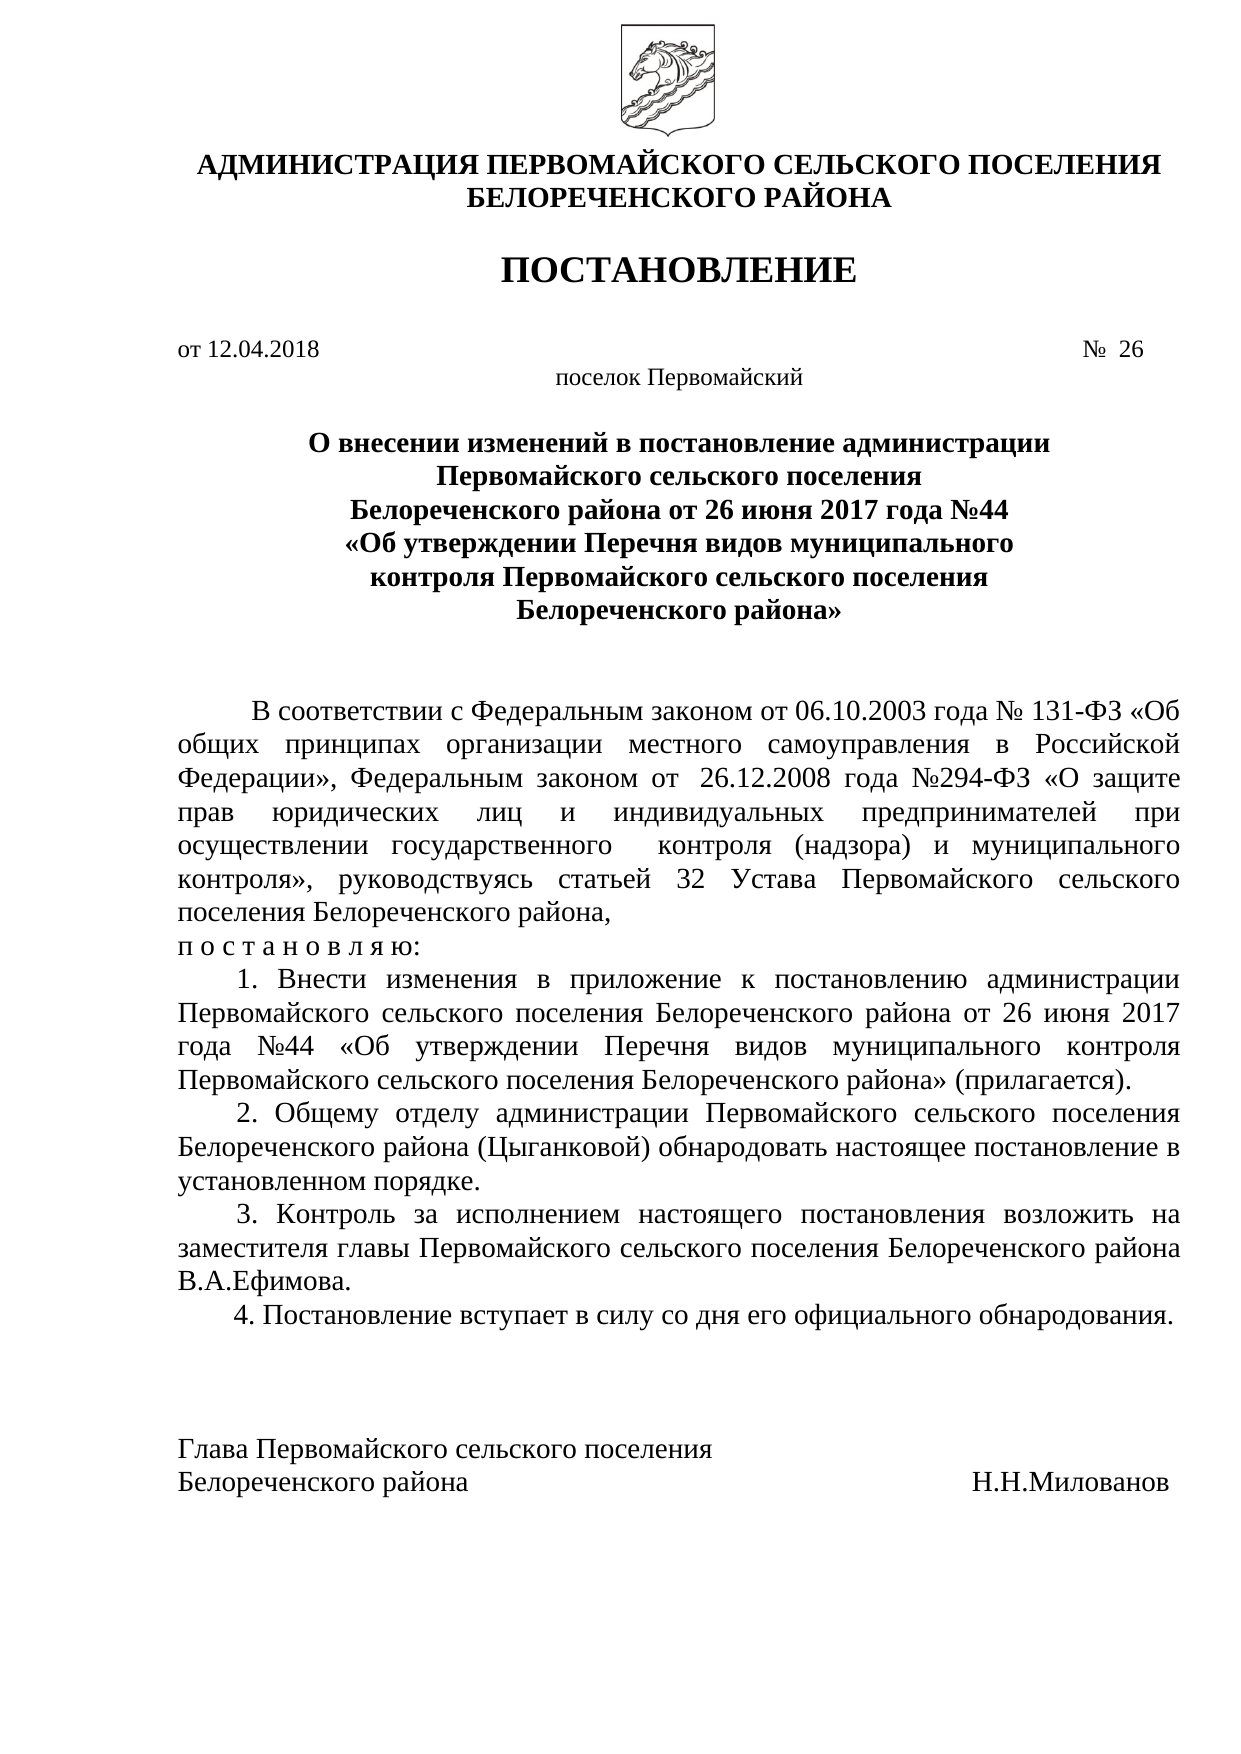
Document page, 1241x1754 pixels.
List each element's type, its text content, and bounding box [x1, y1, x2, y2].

text п о с т а н о в л я ю: [177, 928, 1181, 961]
subtitle Глава Первомайского сельского поселения [177, 1431, 1181, 1464]
picture [621, 24, 715, 137]
text от 12.04.2018 № 26 [177, 334, 1181, 362]
text поселок Первомайский [177, 362, 1181, 391]
text 2. Общему отделу администрации Первомайского сельского поселения Белореченского района (Цыганковой) обнародовать настоящее постановление в установленном порядке. [177, 1096, 1181, 1196]
text О внесении изменений в постановление администрации [177, 425, 1181, 458]
text БЕЛОРЕЧЕНСКОГО РАЙОНА [177, 180, 1181, 214]
text Белореченского района» [177, 592, 1181, 626]
text Первомайского сельского поселения [177, 458, 1181, 492]
text АДМИНИСТРАЦИЯ ПЕРВОМАЙСКОГО СЕЛЬСКОГО ПОСЕЛЕНИЯ [177, 147, 1181, 180]
text 1. Внести изменения в приложение к постановлению администрации Первомайского сельского поселения Белореченского района от 26 июня 2017 года №44 «Об утверждении Перечня видов муниципального контроля Первомайского сельского поселения Белореченского района» (прилагается). [177, 961, 1181, 1096]
text 4. Постановление вступает в силу со дня его официального обнародования. [177, 1297, 1181, 1330]
text контроля Первомайского сельского поселения [177, 559, 1181, 592]
text «Об утверждении Перечня видов муниципального [177, 525, 1181, 559]
text Белореченского района от 26 июня 2017 года №44 [177, 492, 1181, 525]
text В соответствии с Федеральным законом от 06.10.2003 года № 131-ФЗ «Об общих принципах организации местного самоуправления в Российской Федерации», Федеральным законом от 26.12.2008 года №294-ФЗ «О защите прав юридических лиц и индивидуальных предпринимателей при осуществлении государственного контроля (надзора) и муниципального контроля», руководствуясь статьей 32 Устава Первомайского сельского поселения Белореченского района, [177, 693, 1181, 928]
text ПОСТАНОВЛЕНИЕ [177, 247, 1181, 291]
subtitle Белореченского района Н.Н.Милованов [177, 1464, 1181, 1498]
text 3. Контроль за исполнением настоящего постановления возложить на заместителя главы Первомайского сельского поселения Белореченского района В.А.Ефимова. [177, 1196, 1181, 1297]
